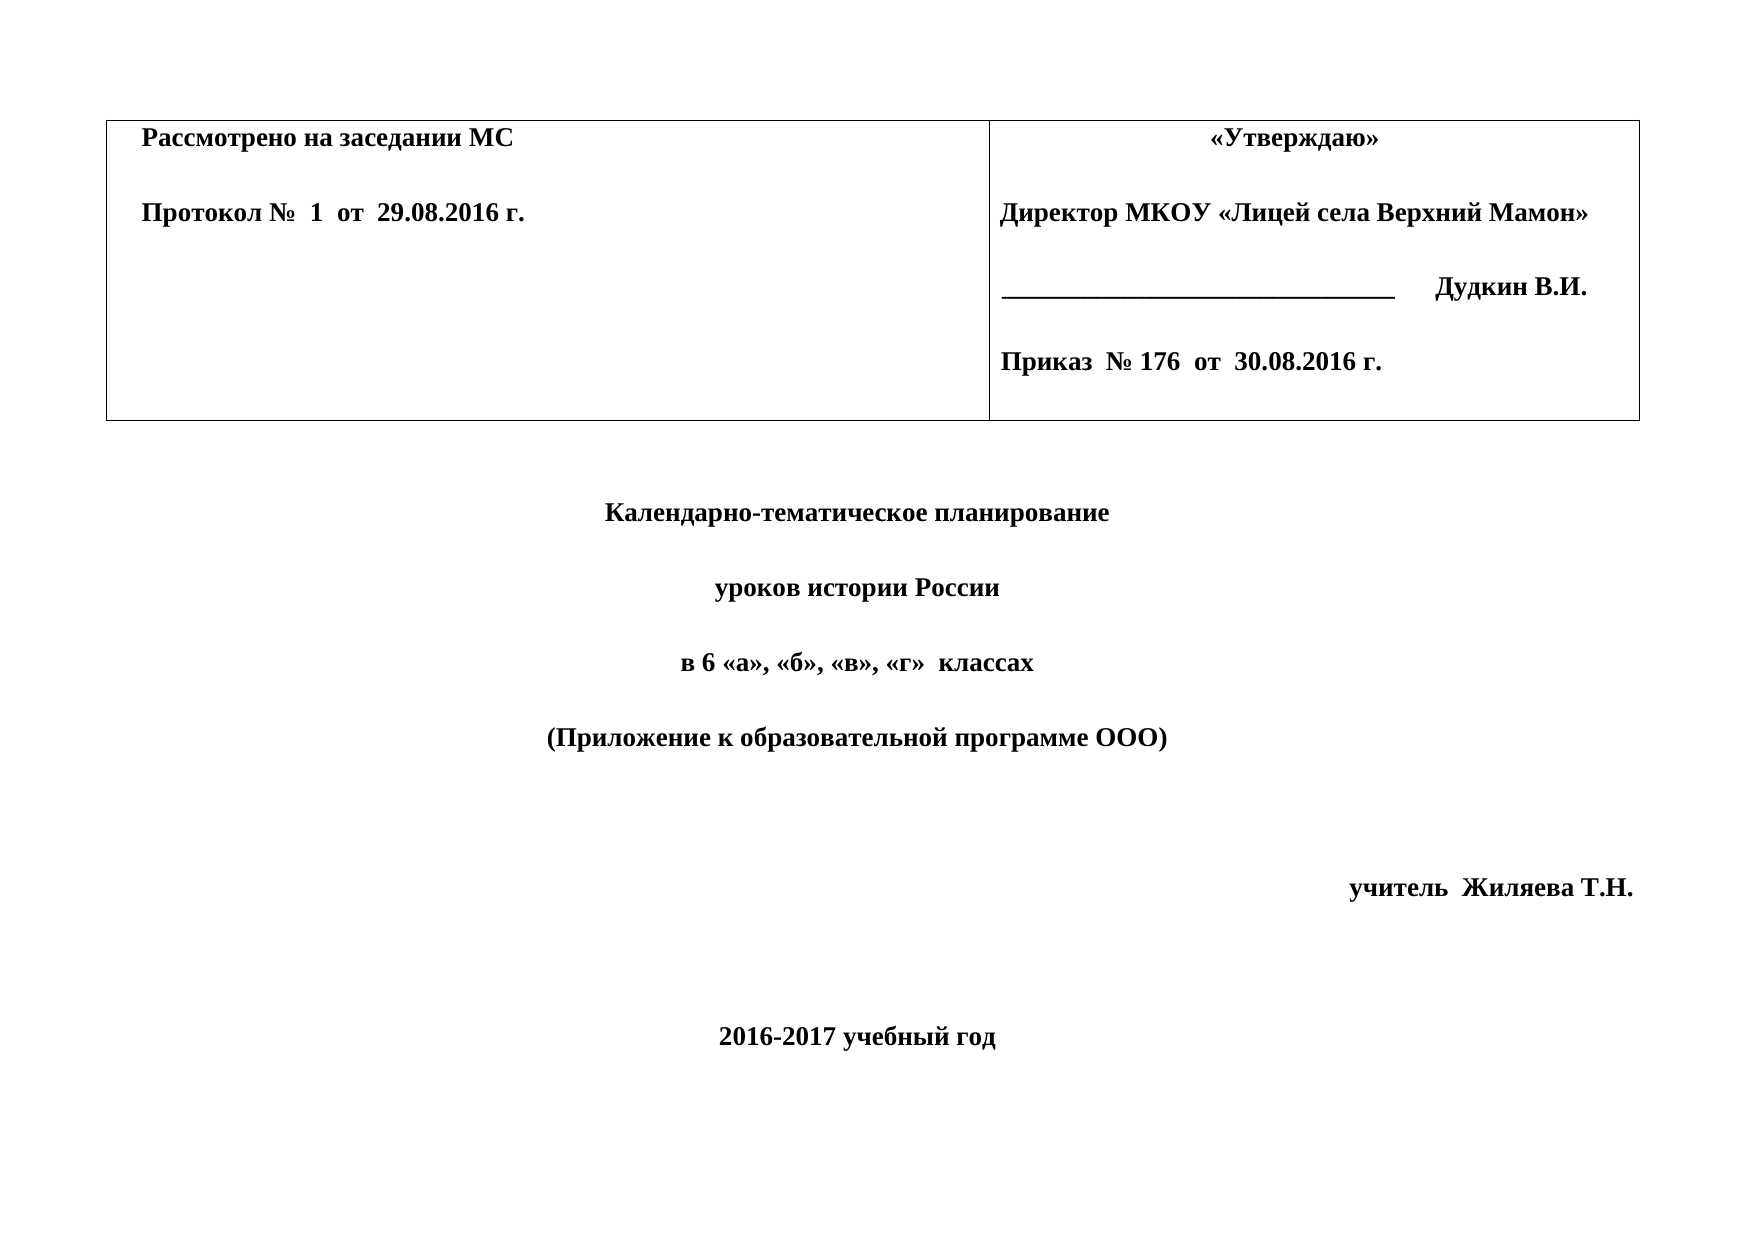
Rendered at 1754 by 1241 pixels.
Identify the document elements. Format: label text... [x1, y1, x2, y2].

text в 6 «а», «б», «в», «г» классах [81, 646, 1634, 677]
table_header «Утверждаю» Директор МКОУ «Лицей села Верхний Мамон» _____________________________ Дудкин В.И. Приказ № 176 от 30.08.2016 г. [990, 121, 1639, 420]
table_header Рассмотрено на заседании МС Протокол № 1 от 29.08.2016 г. [107, 121, 989, 420]
text Календарно-тематическое планирование [81, 496, 1634, 527]
text уроков истории России [81, 571, 1634, 602]
text (Приложение к образовательной программе ООО) [81, 721, 1634, 752]
text 2016-2017 учебный год [81, 1021, 1634, 1052]
text учитель Жиляева Т.Н. [81, 871, 1634, 902]
